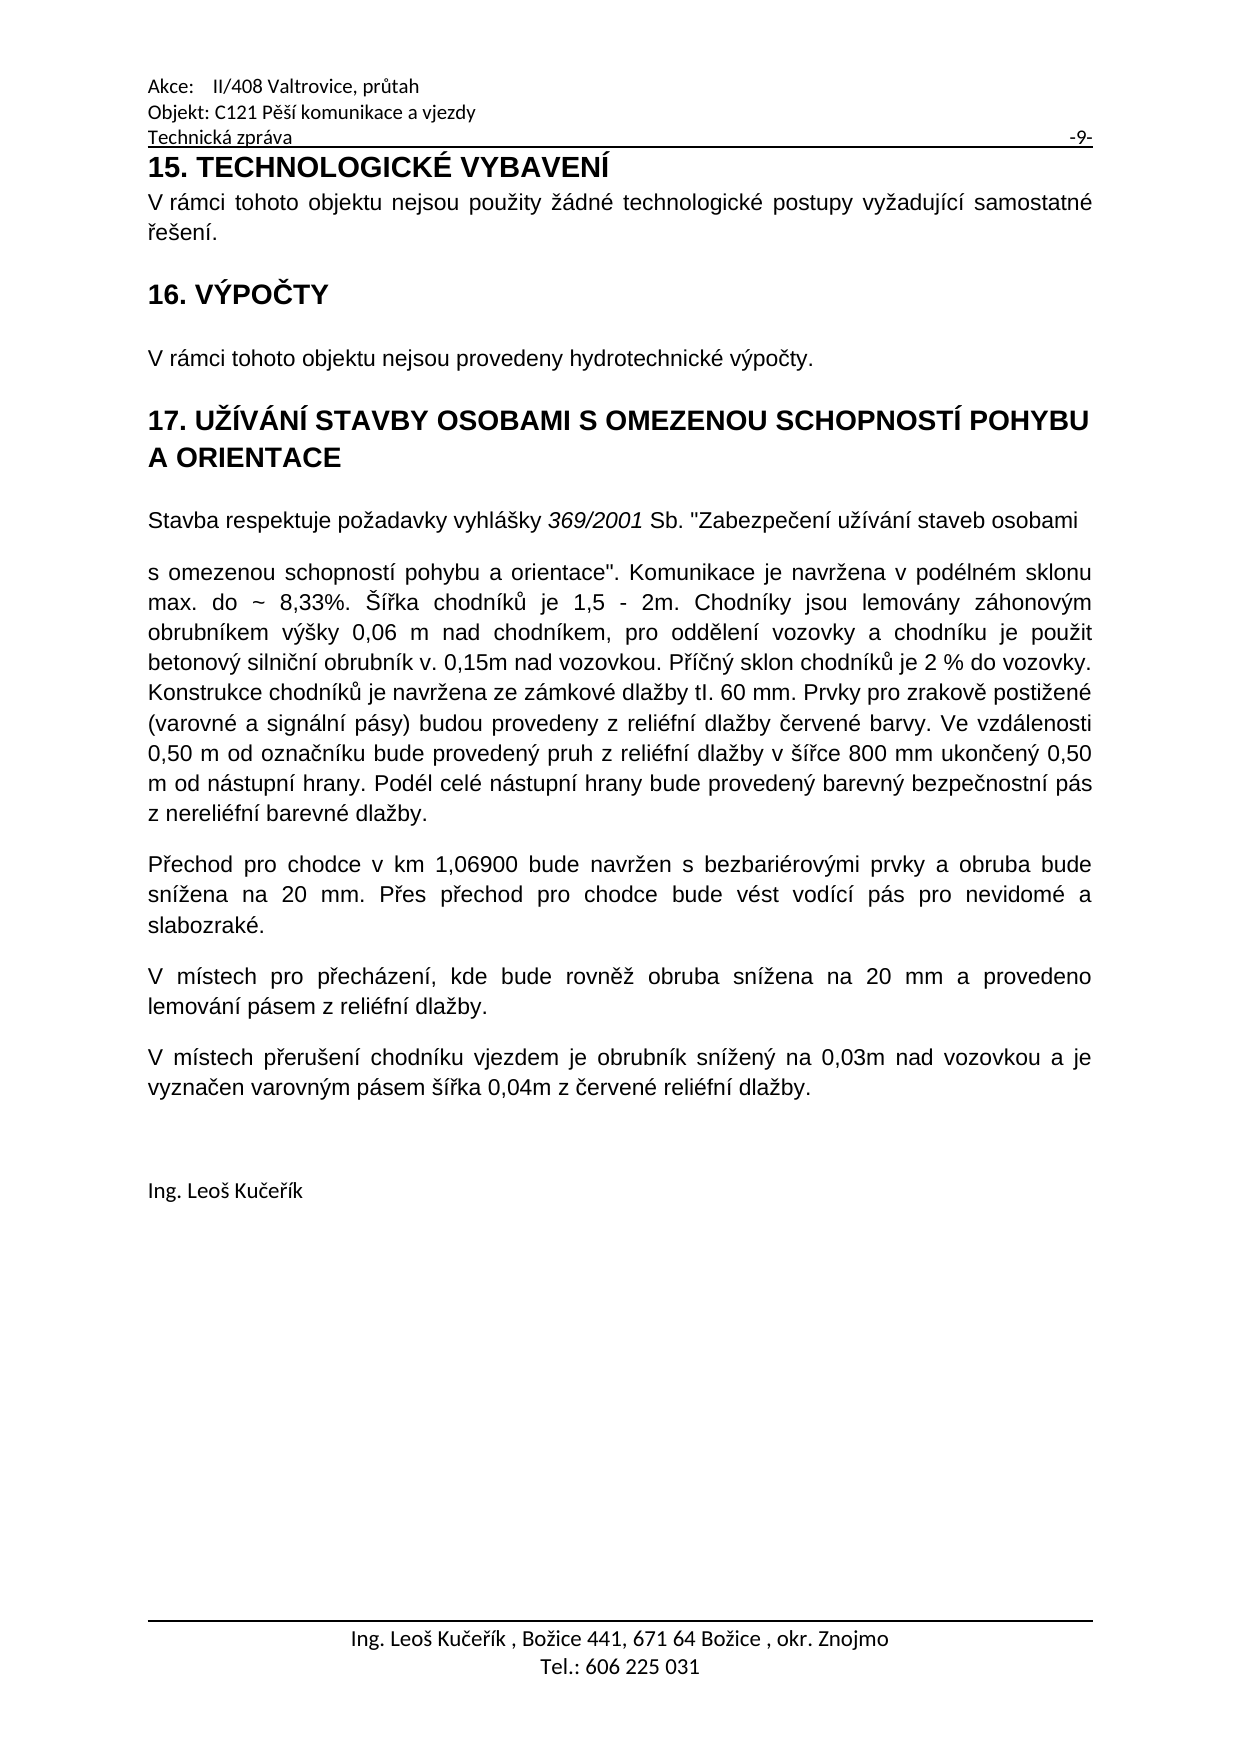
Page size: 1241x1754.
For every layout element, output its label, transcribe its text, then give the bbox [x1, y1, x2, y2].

text V rámci tohoto objektu nejsou provedeny hydrotechnické výpočty. [148, 344, 1093, 371]
text s omezenou schopností pohybu a orientace". Komunikace je navržena v podélném sklonu max. do ~ 8,33%. Šířka chodníků je 1,5 - 2m. Chodníky jsou lemovány záhonovým obrubníkem výšky 0,06 m nad chodníkem, pro oddělení vozovky a chodníku je použit betonový silniční obrubník v. 0,15m nad vozovkou. Příčný sklon chodníků je 2 % do vozovky. Konstrukce chodníků je navržena ze zámkové dlažby tI. 60 mm. Prvky pro zrakově postižené (varovné a signální pásy) budou provedeny z reliéfní dlažby červené barvy. Ve vzdálenosti 0,50 m od označníku bude provedený pruh z reliéfní dlažby v šířce 800 mm ukončený 0,50 m od nástupní hrany. Podél celé nástupní hrany bude provedený barevný bezpečnostní pás z nereliéfní barevné dlažby. [148, 558, 1093, 826]
subtitle 15. TECHNOLOGICKÉ VYBAVENÍ [148, 150, 1093, 183]
text Ing. Leoš Kučeřík [148, 1176, 1093, 1204]
text V rámci tohoto objektu nejsou použity žádné technologické postupy vyžadující samostatné řešení. [148, 188, 1093, 245]
text V místech přerušení chodníku vjezdem je obrubník snížený na 0,03m nad vozovkou a je vyznačen varovným pásem šířka 0,04m z červené reliéfní dlažby. [148, 1044, 1093, 1100]
text 17. UŽÍVÁNÍ STAVBY OSOBAMI S OMEZENOU SCHOPNOSTÍ POHYBU A ORIENTACE [148, 404, 1093, 473]
text V místech pro přecházení, kde bude rovněž obruba snížena na 20 mm a provedeno lemování pásem z reliéfní dlažby. [148, 963, 1093, 1019]
text Stavba respektuje požadavky vyhlášky 369/2001 Sb. "Zabezpečení užívání staveb osobami [148, 507, 1093, 534]
text Přechod pro chodce v km 1,06900 bude navržen s bezbariérovými prvky a obruba bude snížena na 20 mm. Přes přechod pro chodce bude vést vodící pás pro nevidomé a slabozraké. [148, 851, 1093, 938]
text 16. VÝPOČTY [148, 278, 1093, 311]
